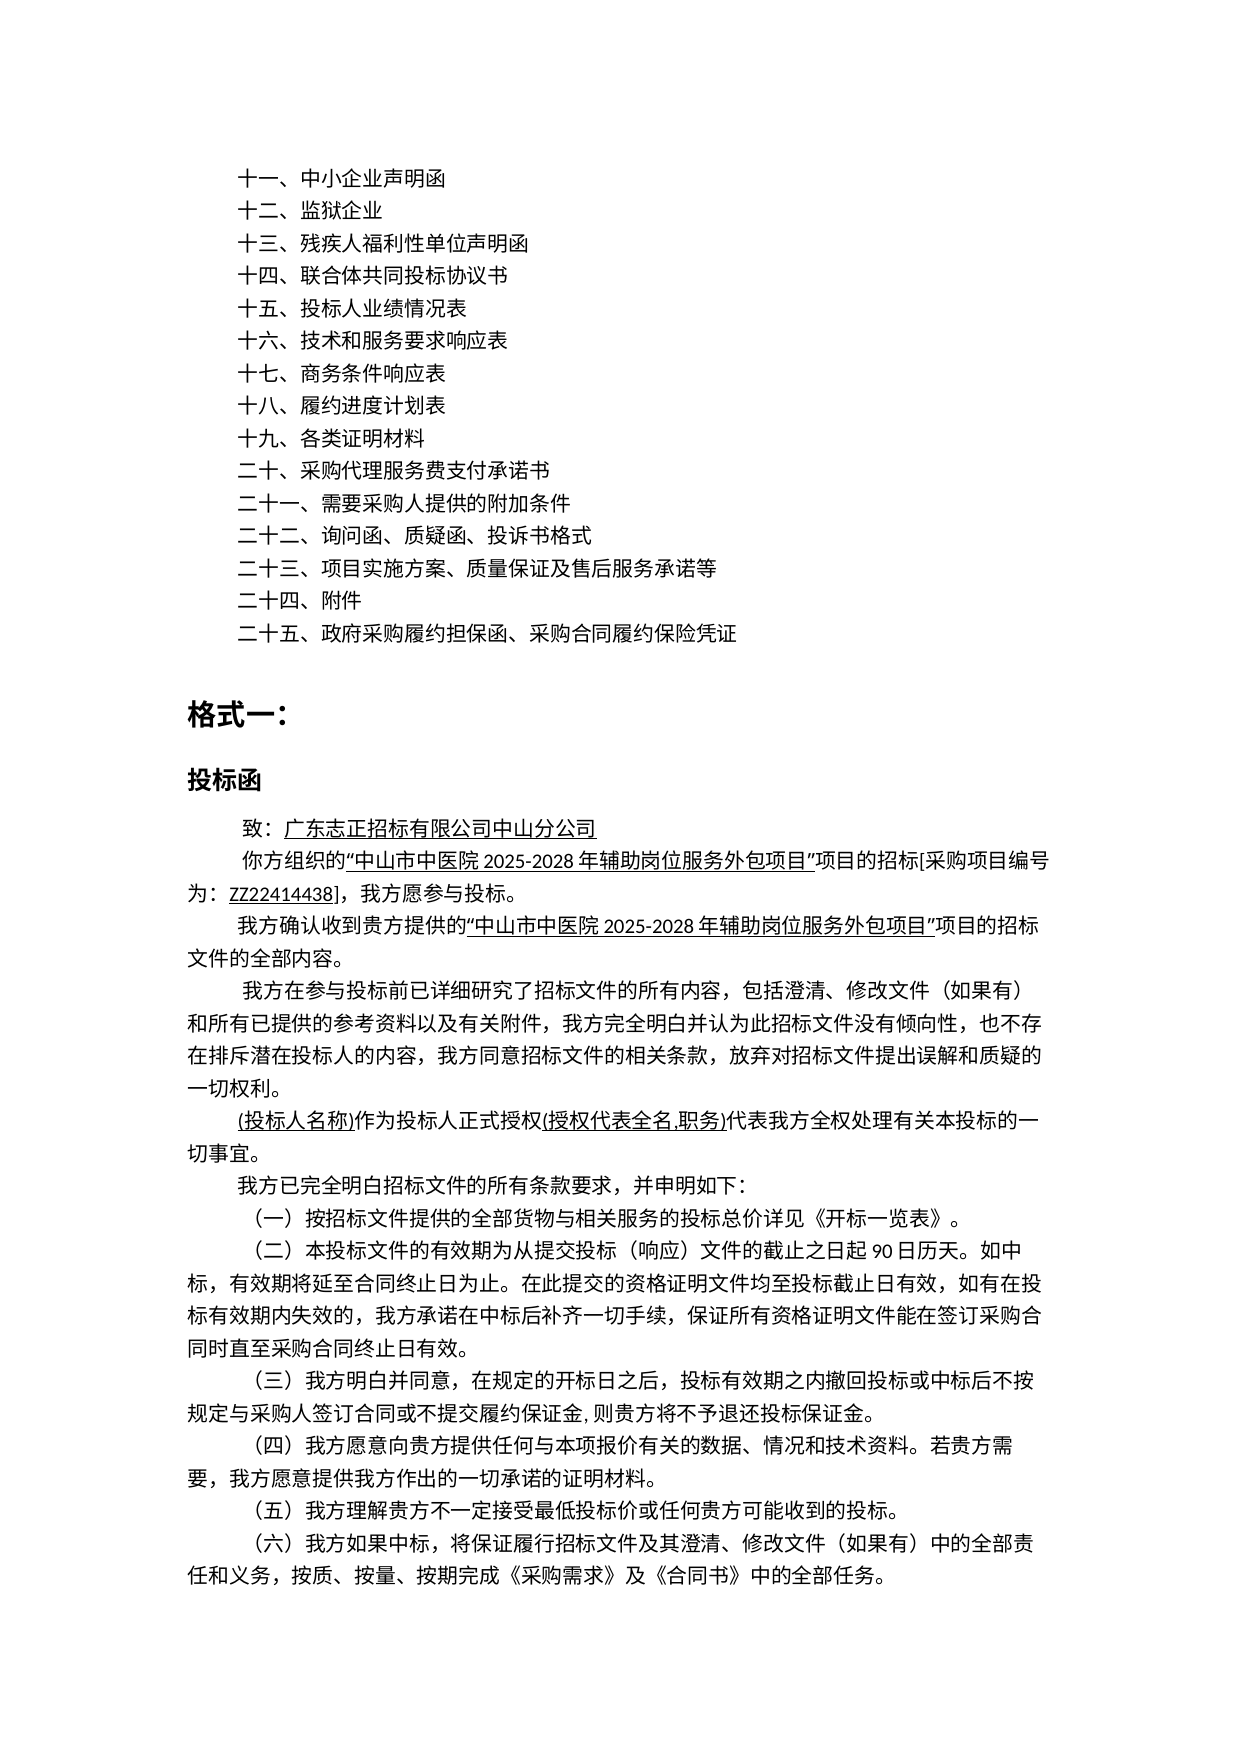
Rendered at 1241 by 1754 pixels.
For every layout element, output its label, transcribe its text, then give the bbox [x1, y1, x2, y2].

text 十七、商务条件响应表 [187, 357, 1053, 389]
text 二十二、询问函、质疑函、投诉书格式 [187, 519, 1053, 552]
text 十三、残疾人福利性单位声明函 [187, 227, 1053, 259]
text （一）按招标文件提供的全部货物与相关服务的投标总价详见《开标一览表》。 [187, 1202, 1053, 1234]
text 十五、投标人业绩情况表 [187, 292, 1053, 324]
text 格式一： [187, 682, 1053, 747]
text （六）我方如果中标，将保证履行招标文件及其澄清、修改文件（如果有）中的全部责任和义务，按质、按量、按期完成《采购需求》及《合同书》中的全部任务。 [187, 1527, 1053, 1592]
text （二）本投标文件的有效期为从提交投标（响应）文件的截止之日起90日历天。如中标，有效期将延至合同终止日为止。在此提交的资格证明文件均至投标截止日有效，如有在投标有效期内失效的，我方承诺在中标后补齐一切手续，保证所有资格证明文件能在签订采购合同时直至采购合同终止日有效。 [187, 1234, 1053, 1364]
text 二十一、需要采购人提供的附加条件 [187, 487, 1053, 519]
text 十一、中小企业声明函 [187, 162, 1053, 194]
text 我方确认收到贵方提供的“中山市中医院2025-2028年辅助岗位服务外包项目”项目的招标文件的全部内容。 [187, 909, 1053, 974]
text 二十四、附件 [187, 584, 1053, 617]
text 我方在参与投标前已详细研究了招标文件的所有内容，包括澄清、修改文件（如果有）和所有已提供的参考资料以及有关附件，我方完全明白并认为此招标文件没有倾向性，也不存在排斥潜在投标人的内容，我方同意招标文件的相关条款，放弃对招标文件提出误解和质疑的一切权利。 [187, 974, 1053, 1104]
text 投标函 [187, 747, 1053, 812]
text 你方组织的“中山市中医院2025-2028年辅助岗位服务外包项目”项目的招标[采购项目编号为：ZZ22414438]，我方愿参与投标。 [187, 844, 1053, 909]
text （三）我方明白并同意，在规定的开标日之后，投标有效期之内撤回投标或中标后不按规定与采购人签订合同或不提交履约保证金, 则贵方将不予退还投标保证金。 [187, 1364, 1053, 1429]
text 十九、各类证明材料 [187, 422, 1053, 454]
text （四）我方愿意向贵方提供任何与本项报价有关的数据、情况和技术资料。若贵方需要，我方愿意提供我方作出的一切承诺的证明材料。 [187, 1429, 1053, 1494]
text 二十五、政府采购履约担保函、采购合同履约保险凭证 [187, 617, 1053, 649]
text (投标人名称)作为投标人正式授权(授权代表全名,职务)代表我方全权处理有关本投标的一切事宜。 [187, 1104, 1053, 1169]
text 二十、采购代理服务费支付承诺书 [187, 454, 1053, 487]
text 十四、联合体共同投标协议书 [187, 259, 1053, 292]
text 致：广东志正招标有限公司中山分公司 [187, 812, 1053, 844]
text 我方已完全明白招标文件的所有条款要求，并申明如下： [187, 1169, 1053, 1202]
text （五）我方理解贵方不一定接受最低投标价或任何贵方可能收到的投标。 [187, 1494, 1053, 1527]
text 十八、履约进度计划表 [187, 389, 1053, 422]
text 二十三、项目实施方案、质量保证及售后服务承诺等 [187, 552, 1053, 584]
text 十二、监狱企业 [187, 194, 1053, 227]
text 十六、技术和服务要求响应表 [187, 324, 1053, 357]
